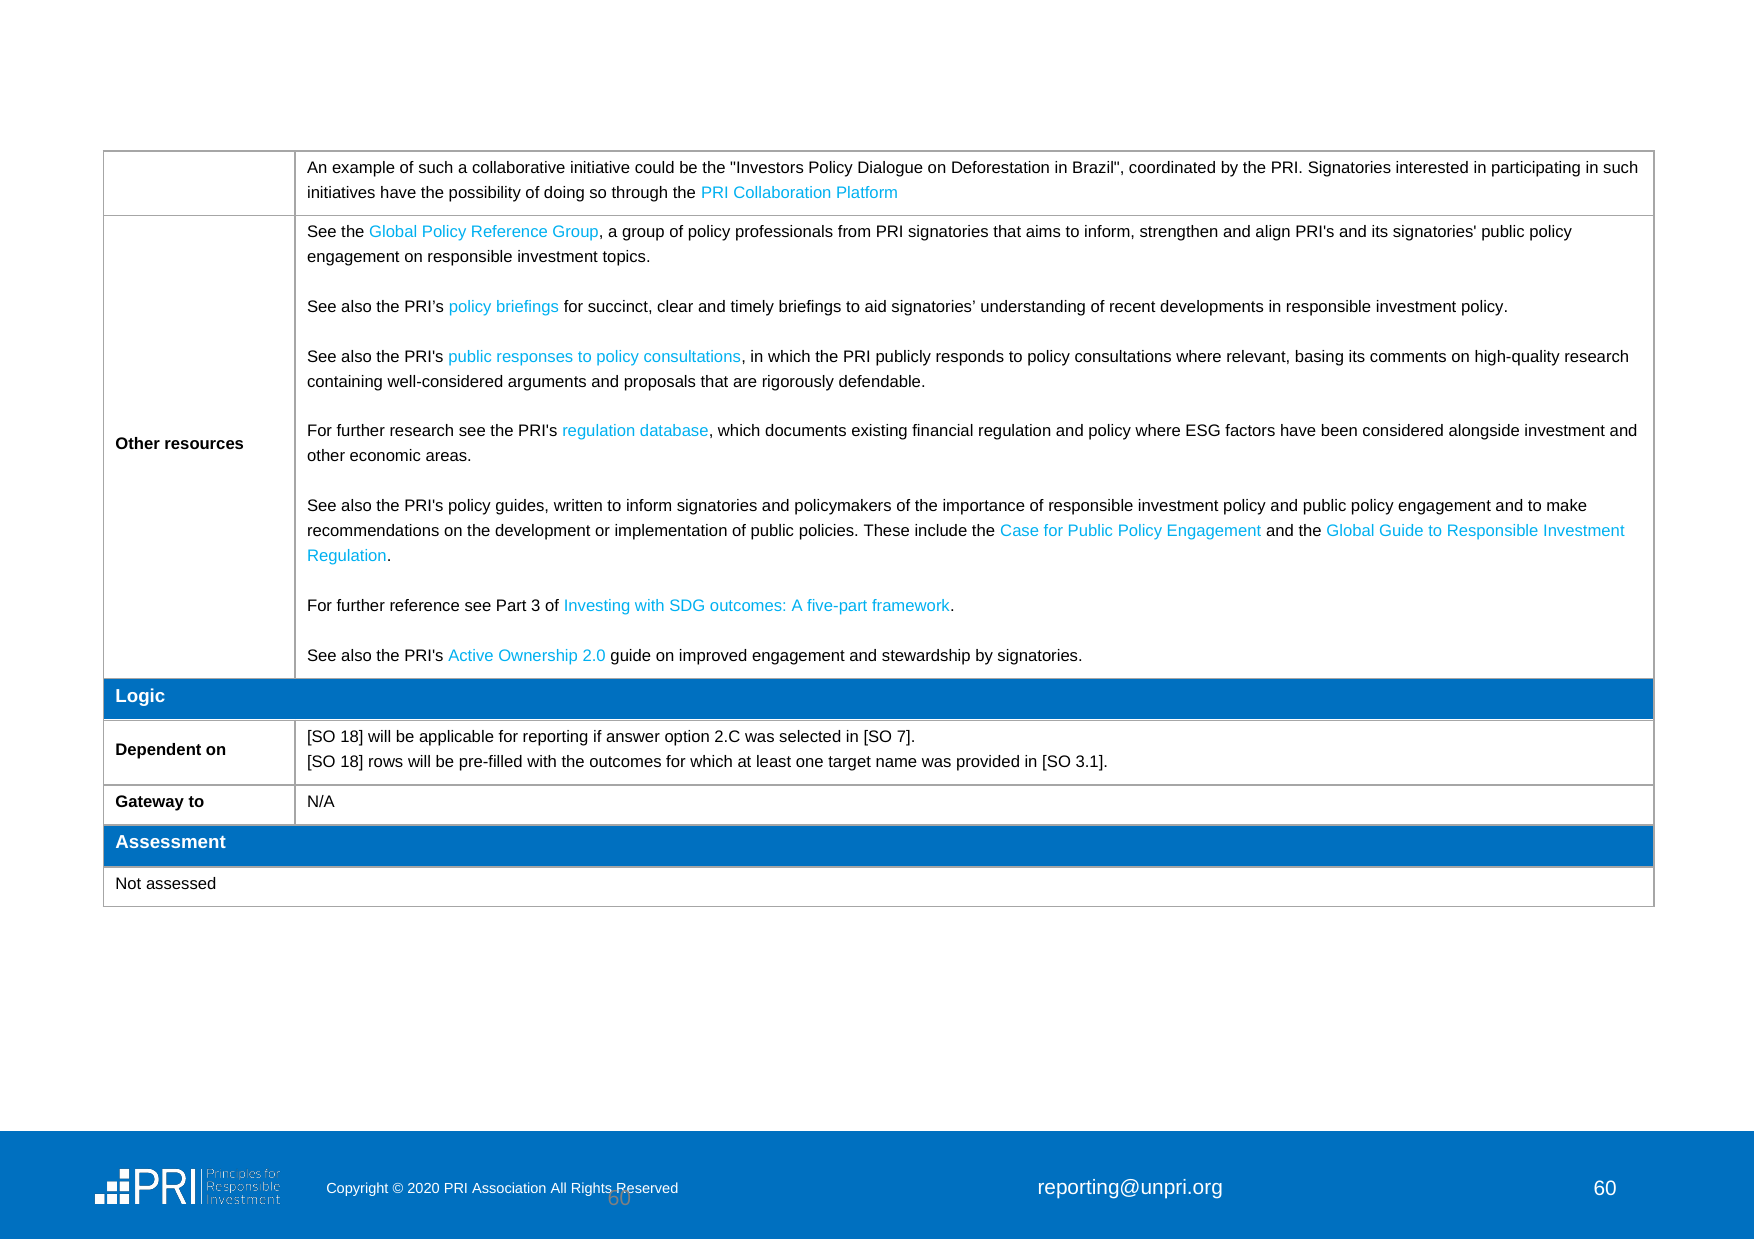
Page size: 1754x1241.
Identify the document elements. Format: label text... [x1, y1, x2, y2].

table_cell N/A [296, 786, 1653, 824]
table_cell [296, 152, 1653, 214]
table_cell Not assessed [104, 868, 1653, 906]
picture [92, 1166, 282, 1207]
table_cell Other resources [104, 216, 294, 677]
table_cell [104, 152, 294, 214]
table_cell Logic [104, 679, 1653, 719]
table_cell See the Global Policy Reference Group, a group of policy professionals from PRI signatories that aims to inform, strengthen and align PRI's and its signatories' public policy engagement on responsible investment topics. See also the PRI’s policy briefings for succinct, clear and timely briefings to aid signatories’ understanding of recent developments in responsible investment policy. See also the PRI's public responses to policy consultations, in which the PRI publicly responds to policy consultations where relevant, basing its comments on high-quality research containing well-considered arguments and proposals that are rigorously defendable. For further research see the PRI's regulation database, which documents existing financial regulation and policy where ESG factors have been considered alongside investment and other economic areas. See also the PRI's policy guides, written to inform signatories and policymakers of the importance of responsible investment policy and public policy engagement and to make recommendations on the development or implementation of public policies. These include the Case for Public Policy Engagement and the Global Guide to Responsible Investment Regulation. For further reference see Part 3 of Investing with SDG outcomes: A five-part framework. See also the PRI's Active Ownership 2.0 guide on improved engagement and stewardship by signatories. [296, 216, 1653, 677]
picture [1118, 525, 1124, 536]
table_cell [SO 18] will be applicable for reporting if answer option 2.C was selected in [SO 7]. [SO 18] rows will be pre-filled with the outcomes for which at least one target name was provided in [SO 3.1]. [296, 721, 1653, 784]
picture [422, 226, 428, 237]
table_cell Assessment [104, 826, 1653, 866]
table_cell Dependent on [104, 721, 294, 784]
table_cell Gateway to [104, 786, 294, 824]
